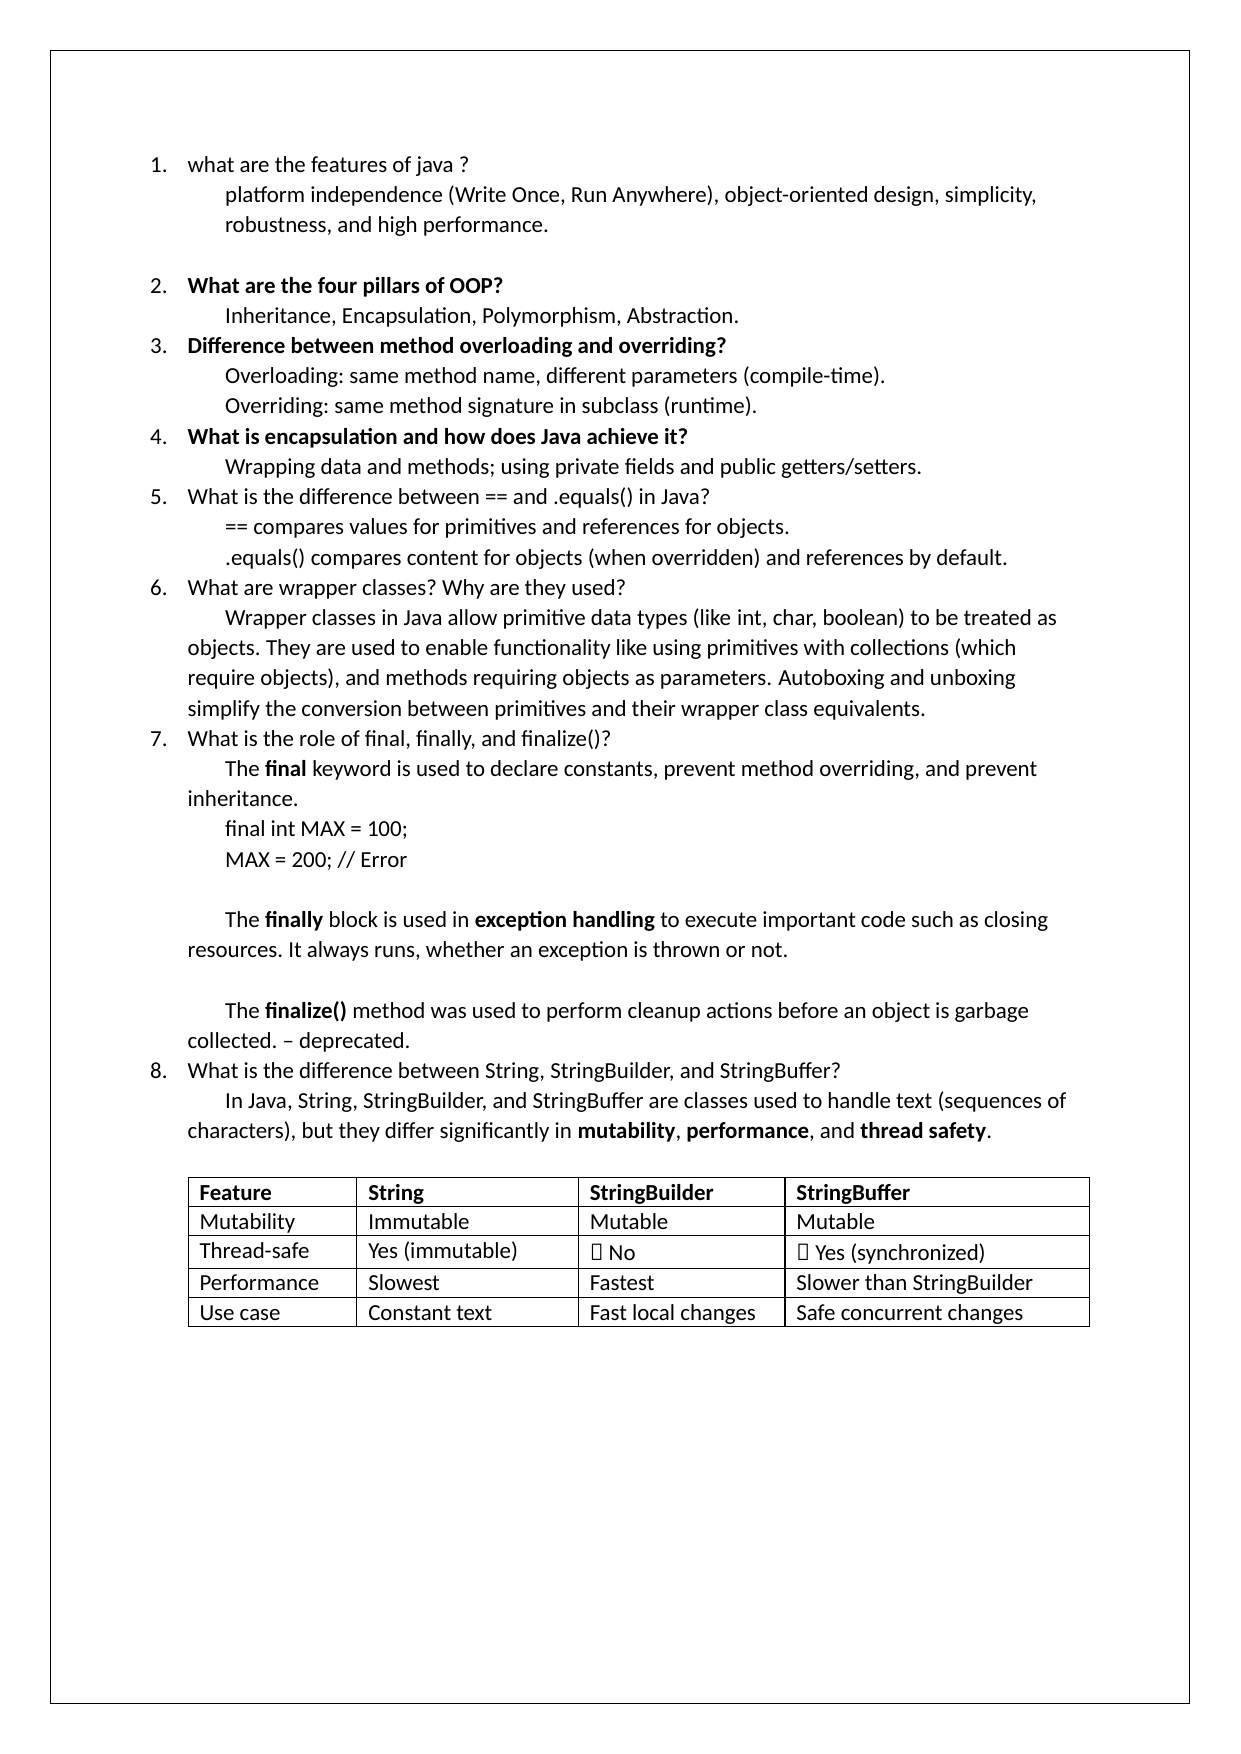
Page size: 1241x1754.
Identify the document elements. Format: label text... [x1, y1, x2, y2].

table_cell Safe concurrent changes [786, 1298, 1089, 1326]
list MAX = 200; // Error [187, 845, 1090, 873]
list Overriding: same method signature in subclass (runtime). [187, 392, 1090, 420]
table_header String [357, 1178, 578, 1206]
table_cell Performance [189, 1269, 356, 1297]
list The finally block is used in exception handling to execute important code such as closing resources. It always runs, whether an exception is thrown or not. [187, 905, 1090, 963]
list What is encapsulation and how does Java achieve it? [150, 422, 1090, 450]
table_cell Use case [189, 1298, 356, 1326]
table_cell Fastest [579, 1269, 784, 1297]
table_cell Slowest [357, 1269, 578, 1297]
list what are the features of java ? [150, 150, 1090, 178]
table_cell Mutable [579, 1207, 784, 1235]
table_cell Immutable [357, 1207, 578, 1235]
text Overloading: same method name, different parameters (compile-time). [150, 361, 1090, 389]
table_cell ✅ Yes (synchronized) [786, 1236, 1089, 1267]
list .equals() compares content for objects (when overridden) and references by default. [187, 543, 1090, 571]
table_cell Mutability [189, 1207, 356, 1235]
table_header StringBuffer [786, 1178, 1089, 1206]
list The finalize() method was used to perform cleanup actions before an object is garbage collected. – deprecated. [187, 996, 1090, 1054]
list Wrapping data and methods; using private fields and public getters/setters. [187, 452, 1090, 480]
table_header StringBuilder [579, 1178, 784, 1206]
table_cell Thread-safe [189, 1236, 356, 1267]
list == compares values for primitives and references for objects. [187, 512, 1090, 541]
list What are wrapper classes? Why are they used? [150, 573, 1090, 601]
table_cell Yes (immutable) [357, 1236, 578, 1267]
list What is the difference between == and .equals() in Java? [150, 482, 1090, 510]
table_header Feature [189, 1178, 356, 1206]
list Difference between method overloading and overriding? [150, 331, 1090, 359]
list In Java, String, StringBuilder, and StringBuffer are classes used to handle text (sequences of characters), but they differ significantly in mutability, performance, and thread safety. [187, 1086, 1090, 1145]
table_cell ❌ No [579, 1236, 784, 1267]
table_cell Constant text [357, 1298, 578, 1326]
list What is the difference between String, StringBuilder, and StringBuffer? [150, 1056, 1090, 1084]
list The final keyword is used to declare constants, prevent method overriding, and prevent inheritance. [187, 754, 1090, 812]
list Wrapper classes in Java allow primitive data types (like int, char, boolean) to be treated as objects. They are used to enable functionality like using primitives with collections (which require objects), and methods requiring objects as parameters. Autoboxing and unboxing simplify the conversion between primitives and their wrapper class equivalents. [187, 603, 1090, 722]
table_cell Slower than StringBuilder [786, 1269, 1089, 1297]
table_cell Fast local changes [579, 1298, 784, 1326]
list What is the role of final, finally, and finalize()? [150, 724, 1090, 752]
table_cell Mutable [786, 1207, 1089, 1235]
list What are the four pillars of OOP? [150, 271, 1090, 299]
list platform independence (Write Once, Run Anywhere), object-oriented design, simplicity, robustness, and high performance. [225, 180, 1090, 238]
list final int MAX = 100; [187, 814, 1090, 843]
text Inheritance, Encapsulation, Polymorphism, Abstraction. [150, 301, 1090, 329]
